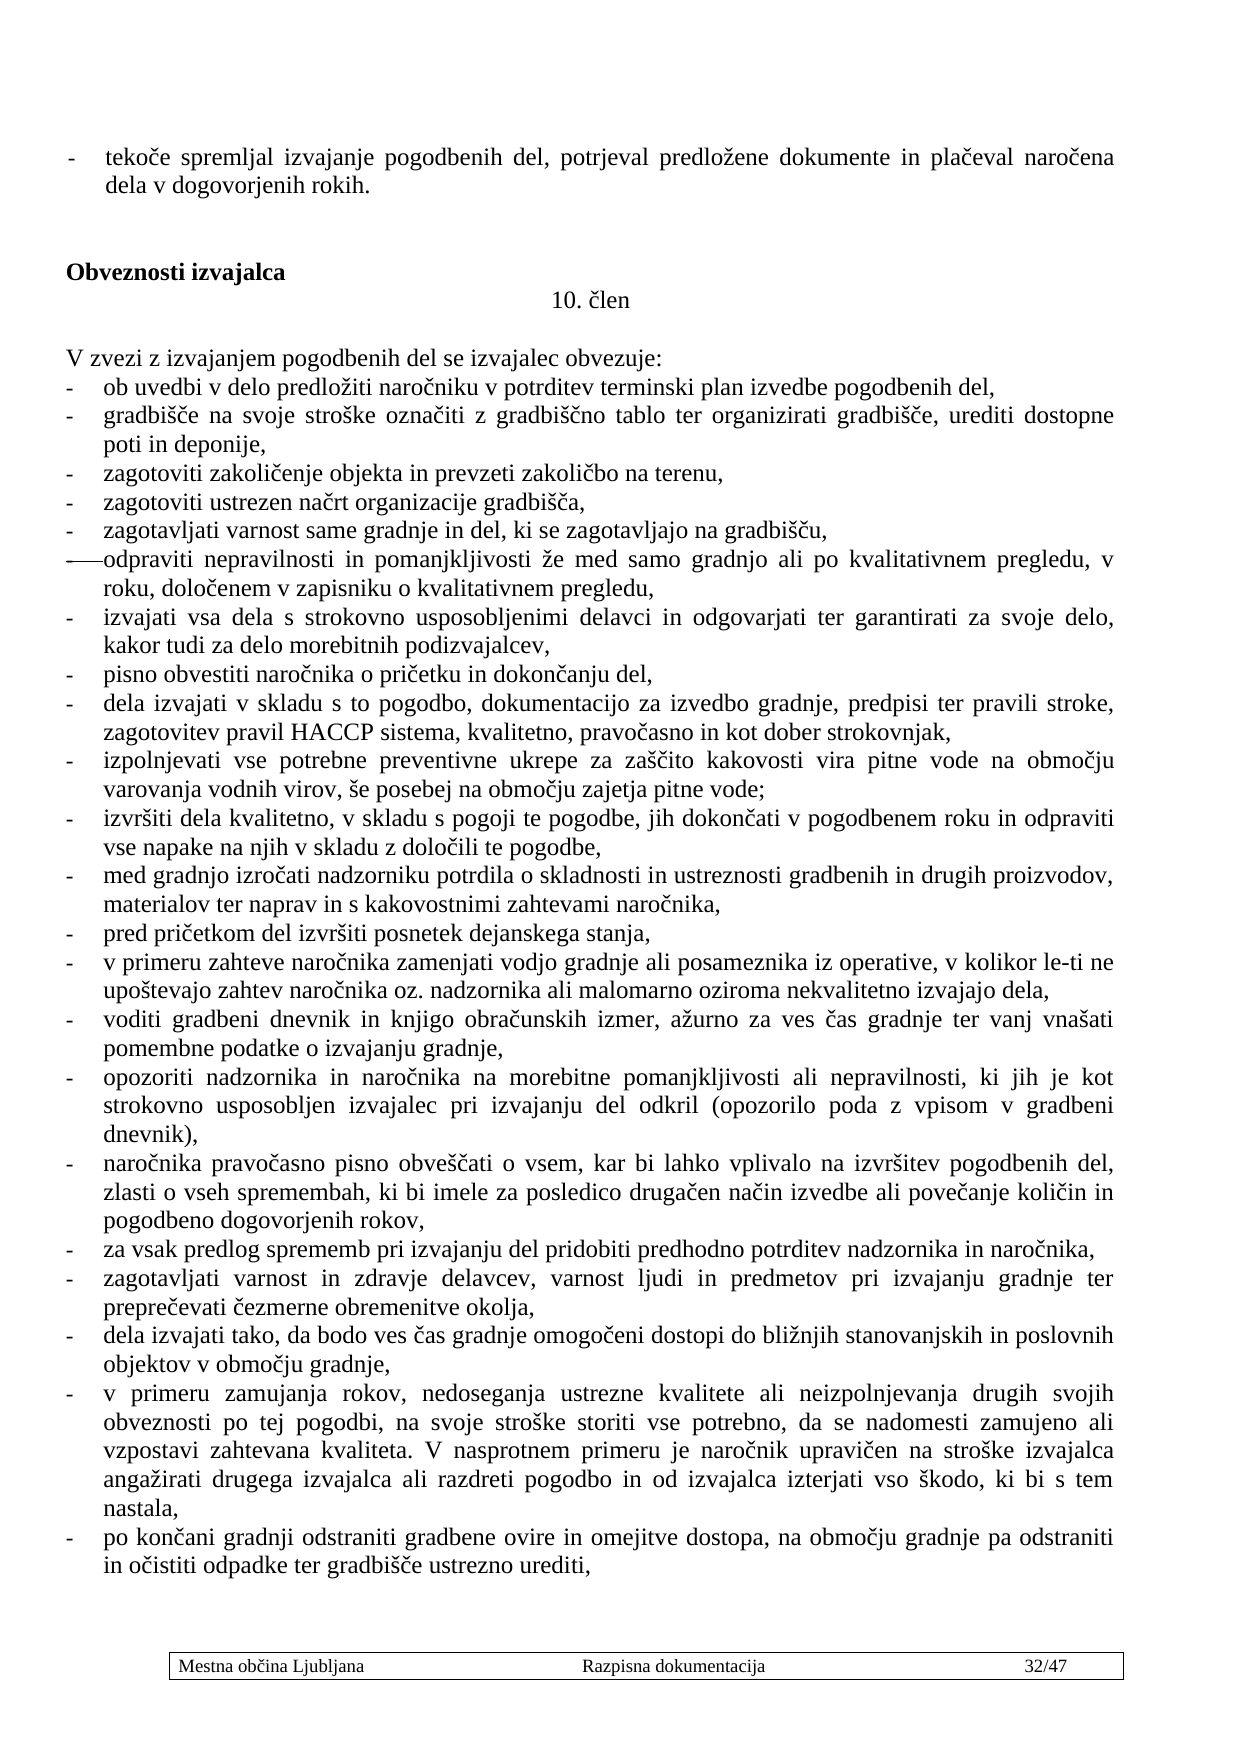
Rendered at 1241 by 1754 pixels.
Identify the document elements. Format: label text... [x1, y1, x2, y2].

list v primeru zahteve naročnika zamenjati vodjo gradnje ali posameznika iz operative, v kolikor le-ti ne upoštevajo zahtev naročnika oz. nadzornika ali malomarno oziroma nekvalitetno izvajajo dela, [66, 947, 1115, 1004]
list zagotavljati varnost in zdravje delavcev, varnost ljudi in predmetov pri izvajanju gradnje ter preprečevati čezmerne obremenitve okolja, [66, 1263, 1115, 1321]
list pisno obvestiti naročnika o pričetku in dokončanju del, [66, 659, 1115, 688]
list naročnika pravočasno pisno obveščati o vsem, kar bi lahko vplivalo na izvršitev pogodbenih del, zlasti o vseh spremembah, ki bi imele za posledico drugačen način izvedbe ali povečanje količin in pogodbeno dogovorjenih rokov, [66, 1148, 1115, 1234]
list opozoriti nadzornika in naročnika na morebitne pomanjkljivosti ali nepravilnosti, ki jih je kot strokovno usposobljen izvajalec pri izvajanju del odkril (opozorilo poda z vpisom v gradbeni dnevnik), [66, 1062, 1115, 1148]
text V zvezi z izvajanjem pogodbenih del se izvajalec obvezuje: [66, 343, 1115, 372]
list zagotoviti ustrezen načrt organizacije gradbišča, [66, 487, 1115, 516]
list voditi gradbeni dnevnik in knjigo obračunskih izmer, ažurno za ves čas gradnje ter vanj vnašati pomembne podatke o izvajanju gradnje, [66, 1004, 1115, 1062]
list zagotoviti zakoličenje objekta in prevzeti zakoličbo na terenu, [66, 458, 1115, 487]
list zagotavljati varnost same gradnje in del, ki se zagotavljajo na gradbišču, [66, 516, 1115, 544]
list odpraviti nepravilnosti in pomanjkljivosti že med samo gradnjo ali po kvalitativnem pregledu, v roku, določenem v zapisniku o kvalitativnem pregledu, [66, 544, 1115, 602]
list v primeru zamujanja rokov, nedoseganja ustrezne kvalitete ali neizpolnjevanja drugih svojih obveznosti po tej pogodbi, na svoje stroške storiti vse potrebno, da se nadomesti zamujeno ali vzpostavi zahtevana kvaliteta. V nasprotnem primeru je naročnik upravičen na stroške izvajalca angažirati drugega izvajalca ali razdreti pogodbo in od izvajalca izterjati vso škodo, ki bi s tem nastala, [66, 1378, 1115, 1522]
text Obveznosti izvajalca [66, 257, 1115, 286]
list dela izvajati tako, da bodo ves čas gradnje omogočeni dostopi do bližnjih stanovanjskih in poslovnih objektov v območju gradnje, [66, 1321, 1115, 1378]
list med gradnjo izročati nadzorniku potrdila o skladnosti in ustreznosti gradbenih in drugih proizvodov, materialov ter naprav in s kakovostnimi zahtevami naročnika, [66, 861, 1115, 918]
list člen [66, 286, 1115, 314]
list izpolnjevati vse potrebne preventivne ukrepe za zaščito kakovosti vira pitne vode na območju varovanja vodnih virov, še posebej na območju zajetja pitne vode; [66, 746, 1115, 803]
list tekoče spremljal izvajanje pogodbenih del, potrjeval predložene dokumente in plačeval naročena dela v dogovorjenih rokih. [68, 142, 1115, 199]
list gradbišče na svoje stroške označiti z gradbiščno tablo ter organizirati gradbišče, urediti dostopne poti in deponije, [66, 401, 1115, 458]
list za vsak predlog sprememb pri izvajanju del pridobiti predhodno potrditev nadzornika in naročnika, [66, 1234, 1115, 1263]
list ob uvedbi v delo predložiti naročniku v potrditev terminski plan izvedbe pogodbenih del, [66, 372, 1115, 401]
list izvršiti dela kvalitetno, v skladu s pogoji te pogodbe, jih dokončati v pogodbenem roku in odpraviti vse napake na njih v skladu z določili te pogodbe, [66, 803, 1115, 861]
list pred pričetkom del izvršiti posnetek dejanskega stanja, [66, 918, 1115, 947]
list po končani gradnji odstraniti gradbene ovire in omejitve dostopa, na območju gradnje pa odstraniti in očistiti odpadke ter gradbišče ustrezno urediti, [66, 1522, 1115, 1579]
list izvajati vsa dela s strokovno usposobljenimi delavci in odgovarjati ter garantirati za svoje delo, kakor tudi za delo morebitnih podizvajalcev, [66, 602, 1115, 659]
list dela izvajati v skladu s to pogodbo, dokumentacijo za izvedbo gradnje, predpisi ter pravili stroke, zagotovitev pravil HACCP sistema, kvalitetno, pravočasno in kot dober strokovnjak, [66, 688, 1115, 746]
